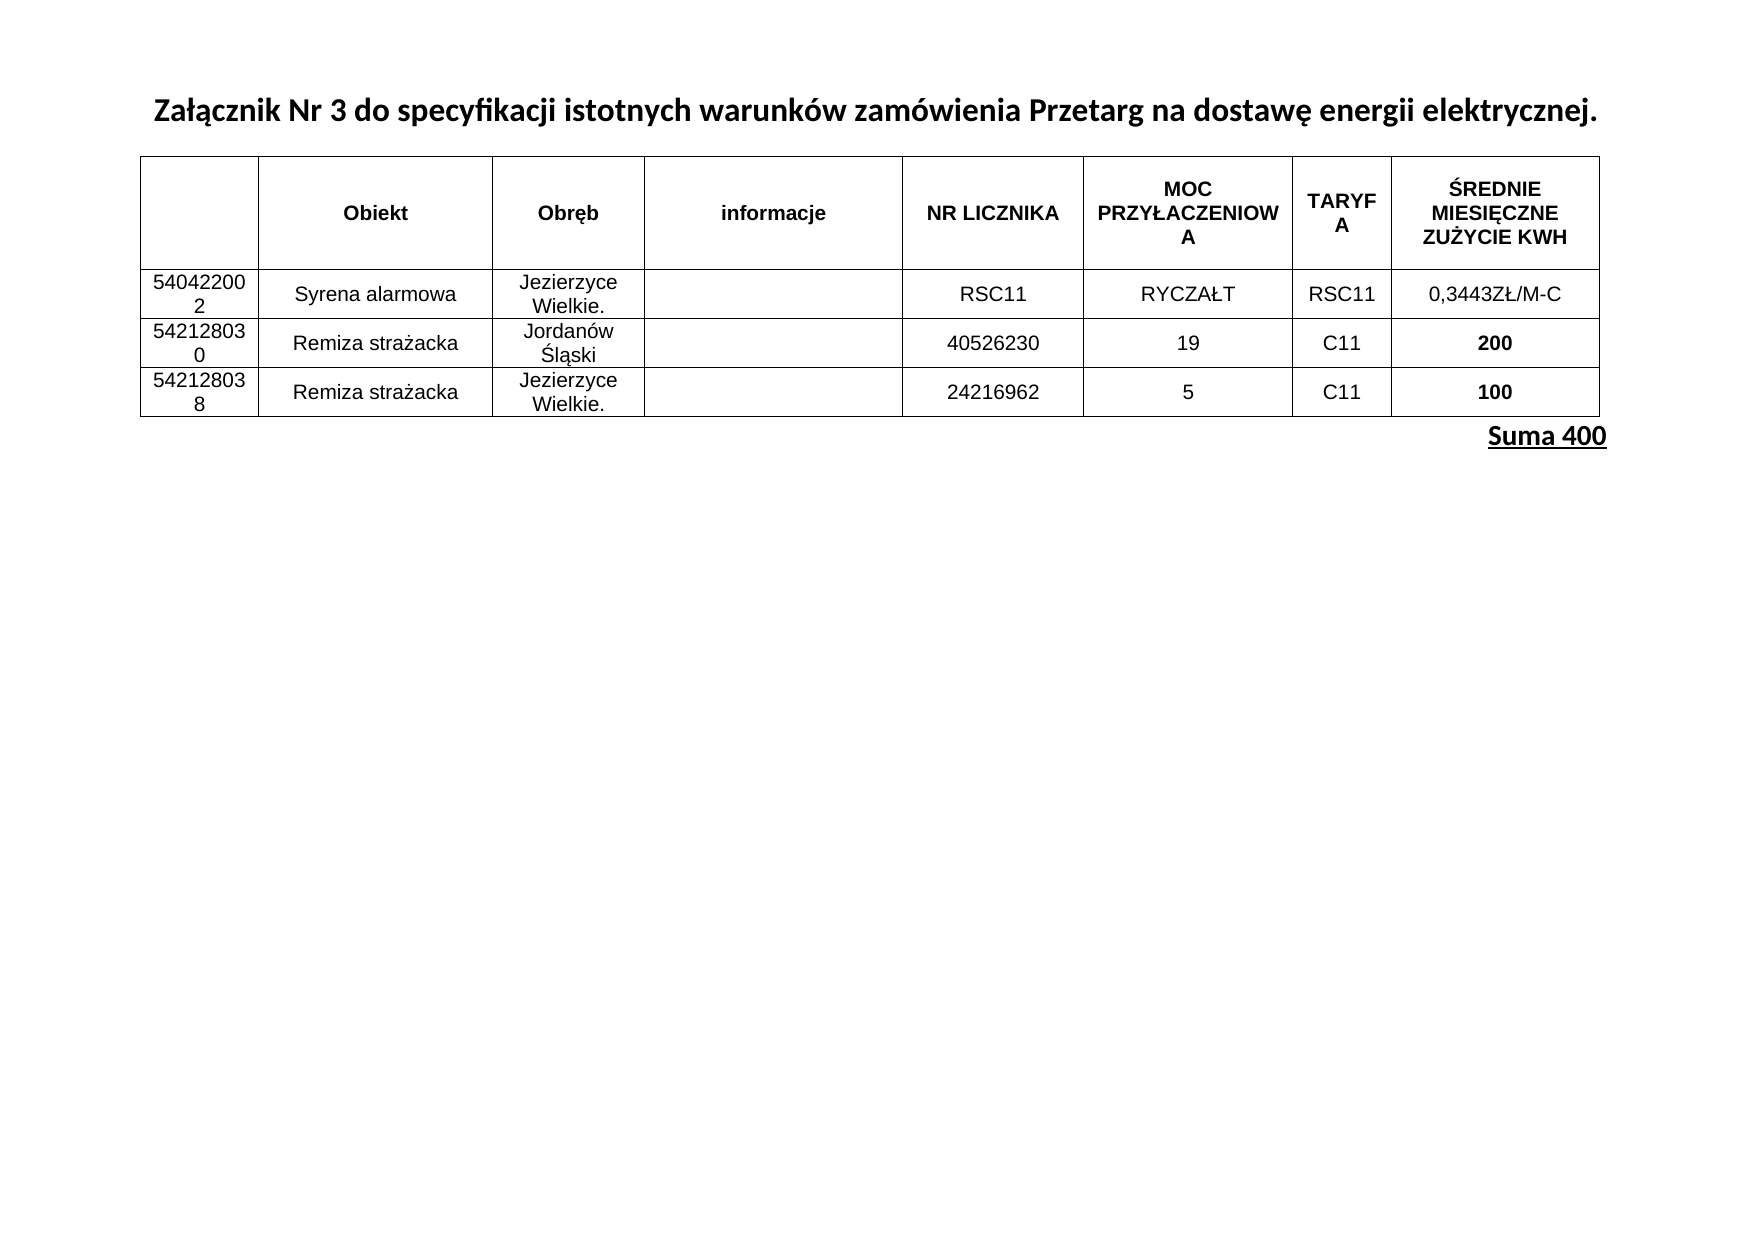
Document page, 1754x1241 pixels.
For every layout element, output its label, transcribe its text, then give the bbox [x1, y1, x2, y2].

table_cell Syrena alarmowa [259, 270, 492, 318]
table_header NR LICZNIKA [903, 157, 1083, 269]
table_cell Jordanów Śląski [493, 319, 644, 367]
text Suma 400 [148, 417, 1606, 452]
table_cell 0,3443ZŁ/M-C [1392, 270, 1599, 318]
table_cell 100 [1392, 368, 1599, 416]
table_cell RSC11 [903, 270, 1083, 318]
table_cell [645, 319, 902, 367]
table_cell Jezierzyce Wielkie. [493, 368, 644, 416]
table_header ŚREDNIE MIESIĘCZNE ZUŻYCIE KWH [1392, 157, 1599, 269]
table_cell Remiza strażacka [259, 368, 492, 416]
table_cell 5 [1084, 368, 1292, 416]
table_cell RYCZAŁT [1084, 270, 1292, 318]
table_header [141, 157, 258, 269]
table_cell C11 [1293, 368, 1391, 416]
table_header informacje [645, 157, 902, 269]
table_cell 542128038 [141, 368, 258, 416]
table_cell Jezierzyce Wielkie. [493, 270, 644, 318]
table_cell 200 [1392, 319, 1599, 367]
table_cell C11 [1293, 319, 1391, 367]
table_cell 540422002 [141, 270, 258, 318]
table_cell [645, 368, 902, 416]
table_header TARYFA [1293, 157, 1391, 269]
table_header Obiekt [259, 157, 492, 269]
table_cell Remiza strażacka [259, 319, 492, 367]
table_cell 40526230 [903, 319, 1083, 367]
table_cell 24216962 [903, 368, 1083, 416]
table_cell RSC11 [1293, 270, 1391, 318]
table_header Obręb [493, 157, 644, 269]
table_cell [645, 270, 902, 318]
text Załącznik Nr 3 do specyfikacji istotnych warunków zamówienia Przetarg na dostawę energii elektrycznej. [148, 89, 1606, 129]
table_header MOC PRZYŁACZENIOWA [1084, 157, 1292, 269]
table_cell 542128030 [141, 319, 258, 367]
table_cell 19 [1084, 319, 1292, 367]
